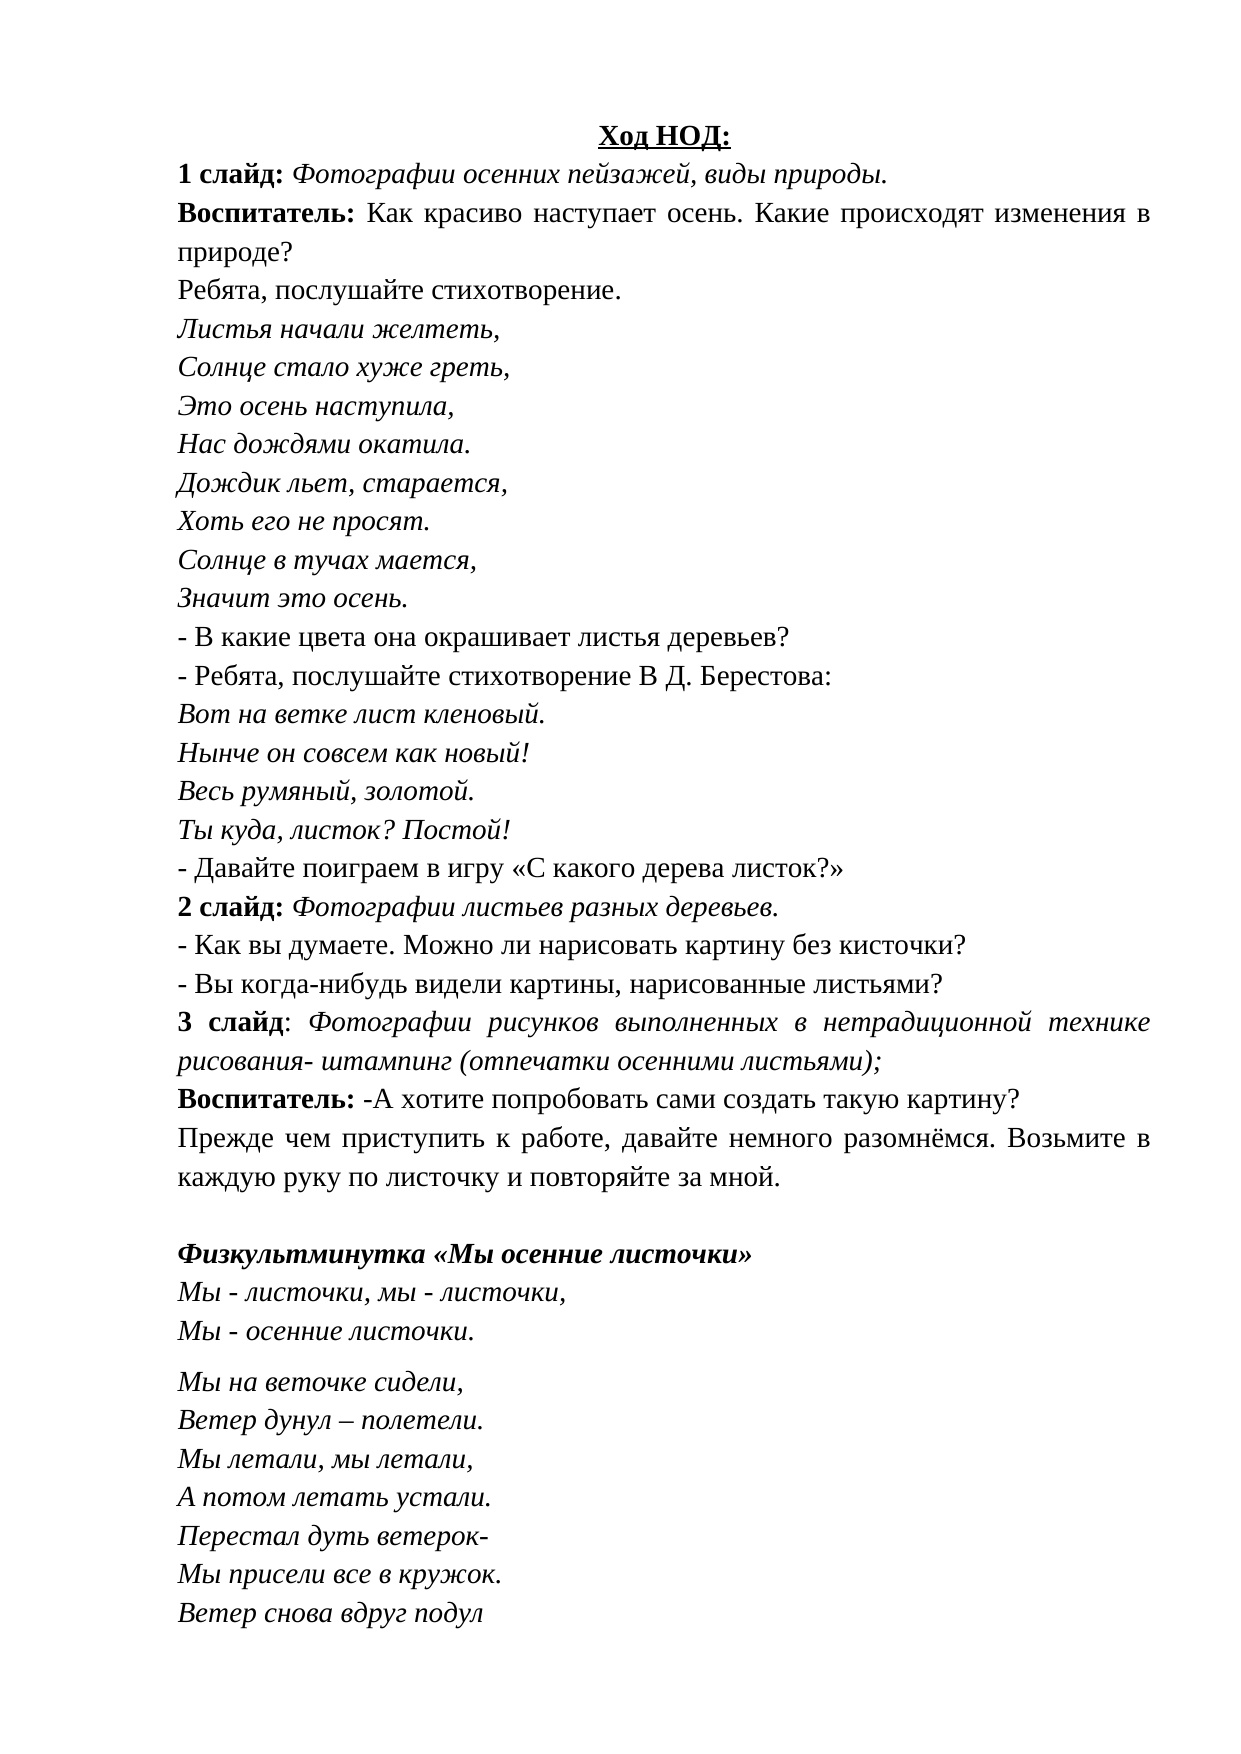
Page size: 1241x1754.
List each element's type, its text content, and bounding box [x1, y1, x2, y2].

text Ветер дунул – полетели. [177, 1402, 1152, 1436]
text Солнце в тучах мается, [177, 542, 1152, 576]
text Значит это осень. [177, 581, 1152, 614]
text А потом летать устали. [177, 1479, 1152, 1513]
text Дождик льет, старается, [177, 465, 1152, 498]
text 3 слайд: Фотографии рисунков выполненных в нетрадиционной технике рисования- штампинг (отпечатки осенними листьями); [177, 1004, 1152, 1077]
text Мы - осенние листочки. [177, 1313, 1152, 1346]
text Перестал дуть ветерок- [177, 1518, 1152, 1552]
text Ход НОД: [177, 118, 1152, 152]
text Ребята, послушайте стихотворение. [177, 272, 1152, 306]
text - Как вы думаете. Можно ли нарисовать картину без кисточки? [177, 927, 1152, 961]
text Мы присели все в кружок. [177, 1557, 1152, 1590]
text Мы на веточке сидели, [177, 1364, 1152, 1397]
text Весь румяный, золотой. [177, 773, 1152, 807]
text Это осень наступила, [177, 388, 1152, 421]
text Нас дождями окатила. [177, 426, 1152, 460]
text Листья начали желтеть, [177, 311, 1152, 344]
text - В какие цвета она окрашивает листья деревьев? [177, 619, 1152, 653]
text - Вы когда-нибудь видели картины, нарисованные листьями? [177, 966, 1152, 999]
text Мы - листочки, мы - листочки, [177, 1274, 1152, 1308]
text 2 слайд: Фотографии листьев разных деревьев. [177, 889, 1152, 922]
text Нынче он совсем как новый! [177, 735, 1152, 768]
text Мы летали, мы летали, [177, 1441, 1152, 1474]
text Прежде чем приступить к работе, давайте немного разомнёмся. Возьмите в каждую руку по листочку и повторяйте за мной. [177, 1120, 1152, 1192]
text Ты куда, листок? Постой! [177, 812, 1152, 845]
text Воспитатель: Как красиво наступает осень. Какие происходят изменения в природе? [177, 195, 1152, 267]
text - Давайте поиграем в игру «С какого дерева листок?» [177, 850, 1152, 884]
text Воспитатель: -А хотите попробовать сами создать такую картину? [177, 1082, 1152, 1115]
text Физкультминутка «Мы осенние листочки» [177, 1236, 1152, 1269]
text Хоть его не просят. [177, 503, 1152, 537]
text 1 слайд: Фотографии осенних пейзажей, виды природы. [177, 157, 1152, 190]
text Вот на ветке лист кленовый. [177, 696, 1152, 730]
text Солнце стало хуже греть, [177, 349, 1152, 383]
text Ветер снова вдруг подул [177, 1595, 1152, 1629]
text - Ребята, послушайте стихотворение В Д. Берестова: [177, 658, 1152, 691]
